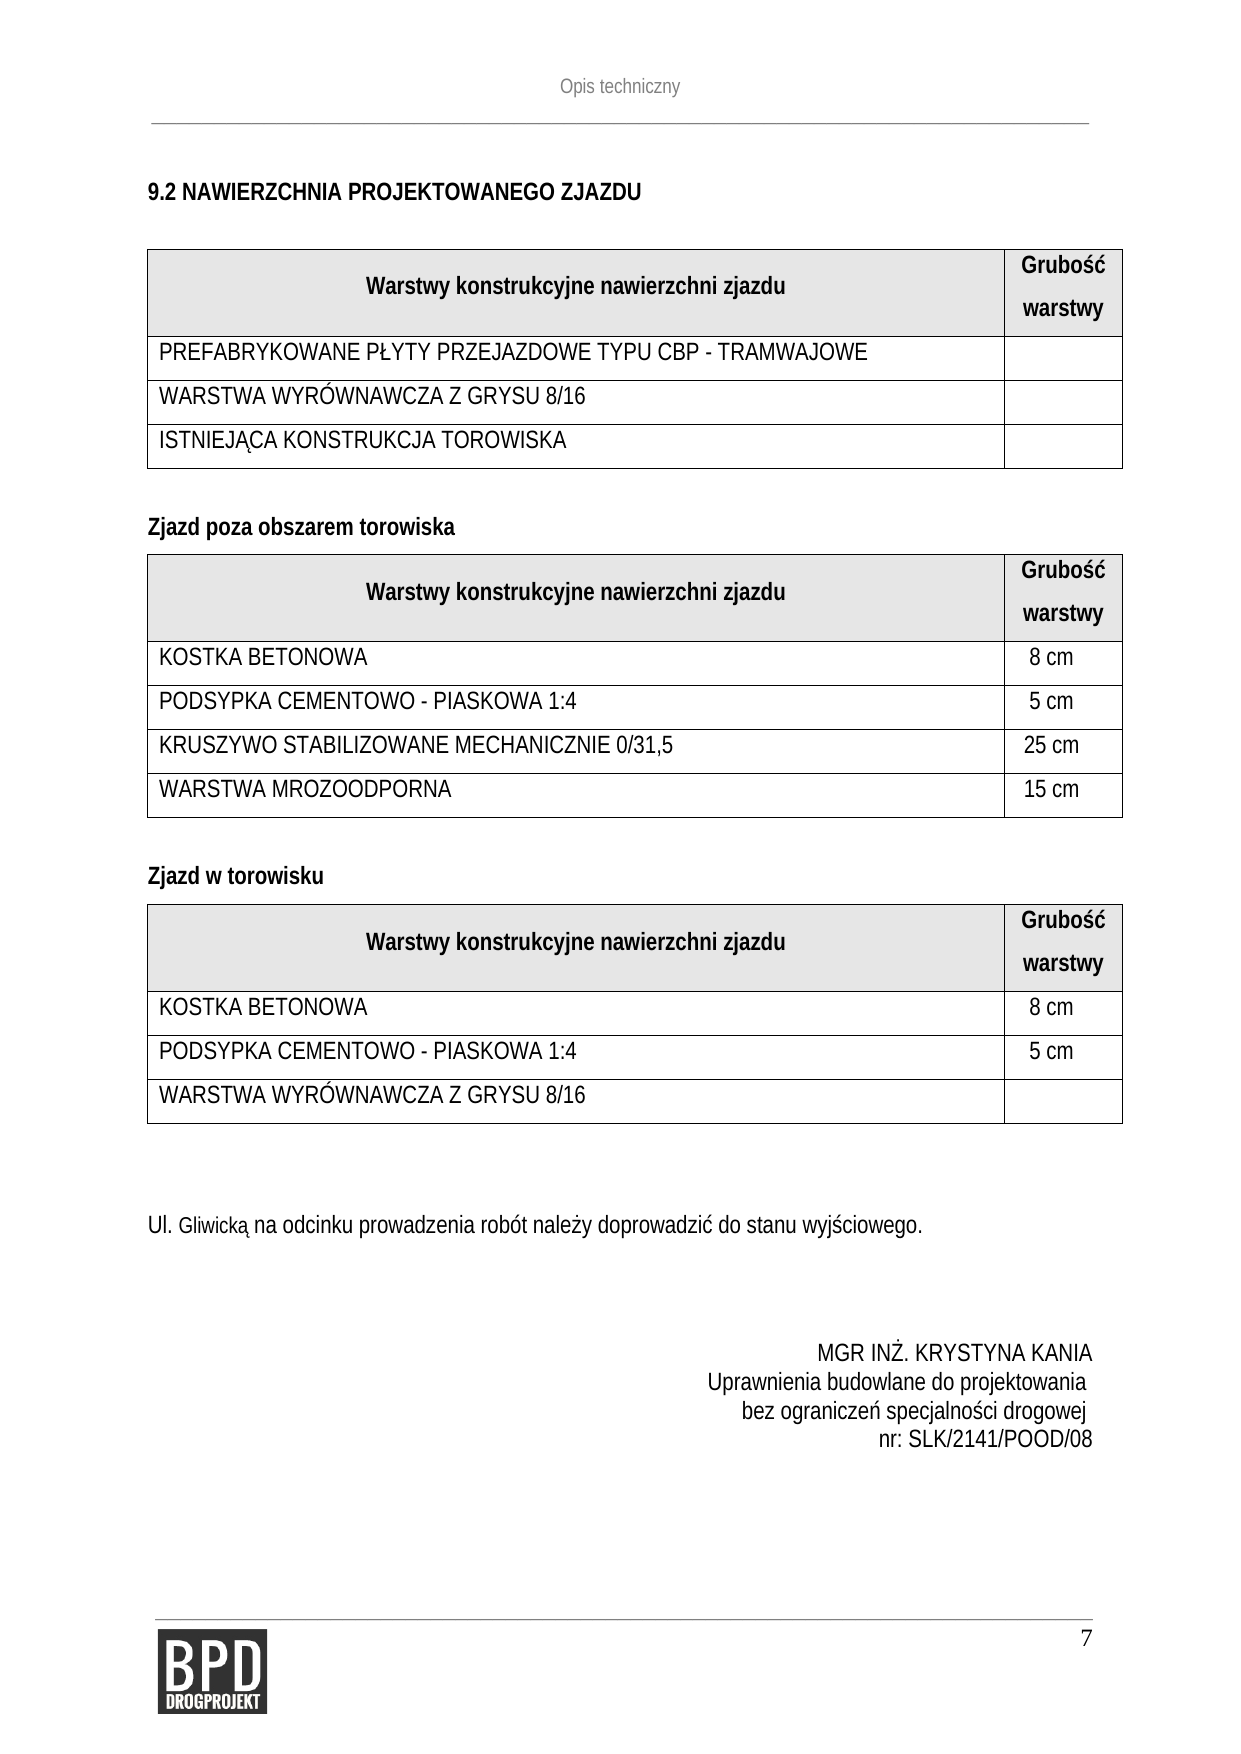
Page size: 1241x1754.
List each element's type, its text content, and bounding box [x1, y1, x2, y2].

table_cell WARSTWA MROZOODPORNA [148, 774, 1004, 817]
table_cell [1005, 425, 1122, 467]
picture [157, 1629, 268, 1714]
table_header Warstwy konstrukcyjne nawierzchni zjazdu [148, 250, 1004, 336]
table_cell 8 cm [1005, 992, 1122, 1035]
table_cell KOSTKA BETONOWA [148, 642, 1004, 685]
table_cell 5 cm [1005, 1036, 1122, 1079]
text Zjazd w torowisku [148, 861, 1093, 890]
table_cell [1005, 381, 1122, 423]
table_header Grubość warstwy [1005, 250, 1122, 336]
text Zjazd poza obszarem torowiska [148, 511, 1093, 540]
table_cell PODSYPKA CEMENTOWO - PIASKOWA 1:4 [148, 1036, 1004, 1079]
table_cell KRUSZYWO STABILIZOWANE MECHANICZNIE 0/31,5 [148, 730, 1004, 773]
table_cell 15 cm [1005, 774, 1122, 817]
table_cell 5 cm [1005, 686, 1122, 729]
text Uprawnienia budowlane do projektowania bez ograniczeń specjalności drogowej nr: SLK/2141/POOD/08 [148, 1367, 1093, 1453]
text MGR INŻ. KRYSTYNA KANIA [148, 1338, 1093, 1367]
subtitle 9.2 Nawierzchnia projektowanego zjazdu [148, 177, 1093, 206]
table_cell WARSTWA WYRÓWNAWCZA Z GRYSU 8/16 [148, 381, 1004, 423]
table_cell 8 cm [1005, 642, 1122, 685]
table_cell PREFABRYKOWANE PŁYTY PRZEJAZDOWE TYPU CBP - TRAMWAJOWE [148, 337, 1004, 379]
table_cell [1005, 337, 1122, 379]
text Ul. Gliwicką na odcinku prowadzenia robót należy doprowadzić do stanu wyjściowego. [148, 1209, 1093, 1238]
table_cell [1005, 1080, 1122, 1123]
table_cell ISTNIEJĄCA KONSTRUKCJA TOROWISKA [148, 425, 1004, 467]
table_header Warstwy konstrukcyjne nawierzchni zjazdu [148, 555, 1004, 641]
table_cell KOSTKA BETONOWA [148, 992, 1004, 1035]
table_header Warstwy konstrukcyjne nawierzchni zjazdu [148, 905, 1004, 991]
table_header Grubość warstwy [1005, 555, 1122, 641]
table_cell WARSTWA WYRÓWNAWCZA Z GRYSU 8/16 [148, 1080, 1004, 1123]
table_header Grubość warstwy [1005, 905, 1122, 991]
table_cell 25 cm [1005, 730, 1122, 773]
table_cell PODSYPKA CEMENTOWO - PIASKOWA 1:4 [148, 686, 1004, 729]
